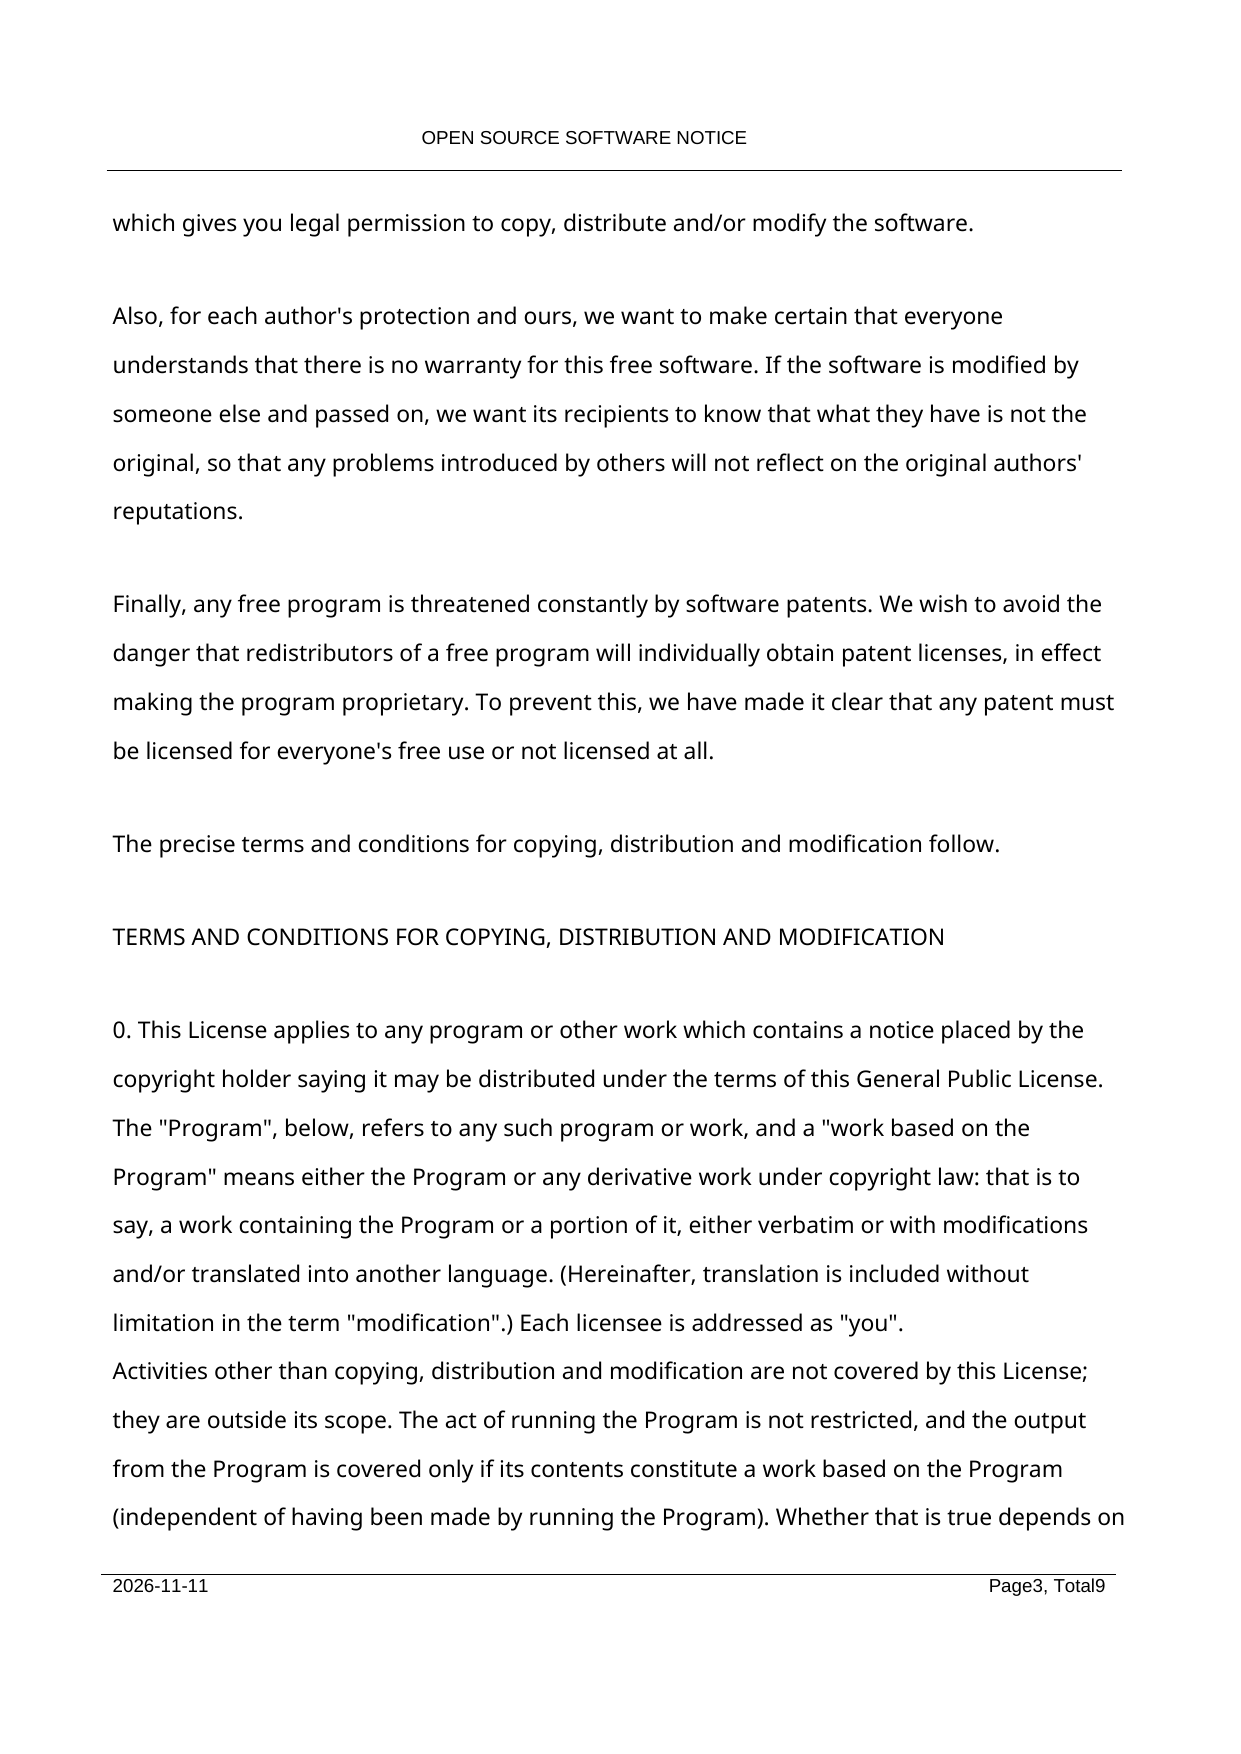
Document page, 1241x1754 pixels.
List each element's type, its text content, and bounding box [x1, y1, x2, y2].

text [112, 1354, 1128, 1533]
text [112, 206, 1128, 239]
text TERMS AND CONDITIONS FOR COPYING, DISTRIBUTION AND MODIFICATION [112, 921, 1128, 953]
text 0. This License applies to any program or other work which contains a notice placed by the copyright holder saying it may be distributed under the terms of this General Public License. The "Program", below, refers to any such program or work, and a "work based on the Program" means either the Program or any derivative work under copyright law: that is to say, a work containing the Program or a portion of it, either verbatim or with modifications and/or translated into another language. (Hereinafter, translation is included without limitation in the term "modification".) Each licensee is addressed as "you". [112, 1014, 1128, 1339]
text Also, for each author's protection and ours, we want to make certain that everyone understands that there is no warranty for this free software. If the software is modified by someone else and passed on, we want its recipients to know that what they have is not the original, so that any problems introduced by others will not reflect on the original authors' reputations. [112, 299, 1128, 527]
text The precise terms and conditions for copying, distribution and modification follow. [112, 827, 1128, 860]
text Finally, any free program is threatened constantly by software patents. We wish to avoid the danger that redistributors of a free program will individually obtain patent licenses, in effect making the program proprietary. To prevent this, we have made it clear that any patent must be licensed for everyone's free use or not licensed at all. [112, 588, 1128, 767]
